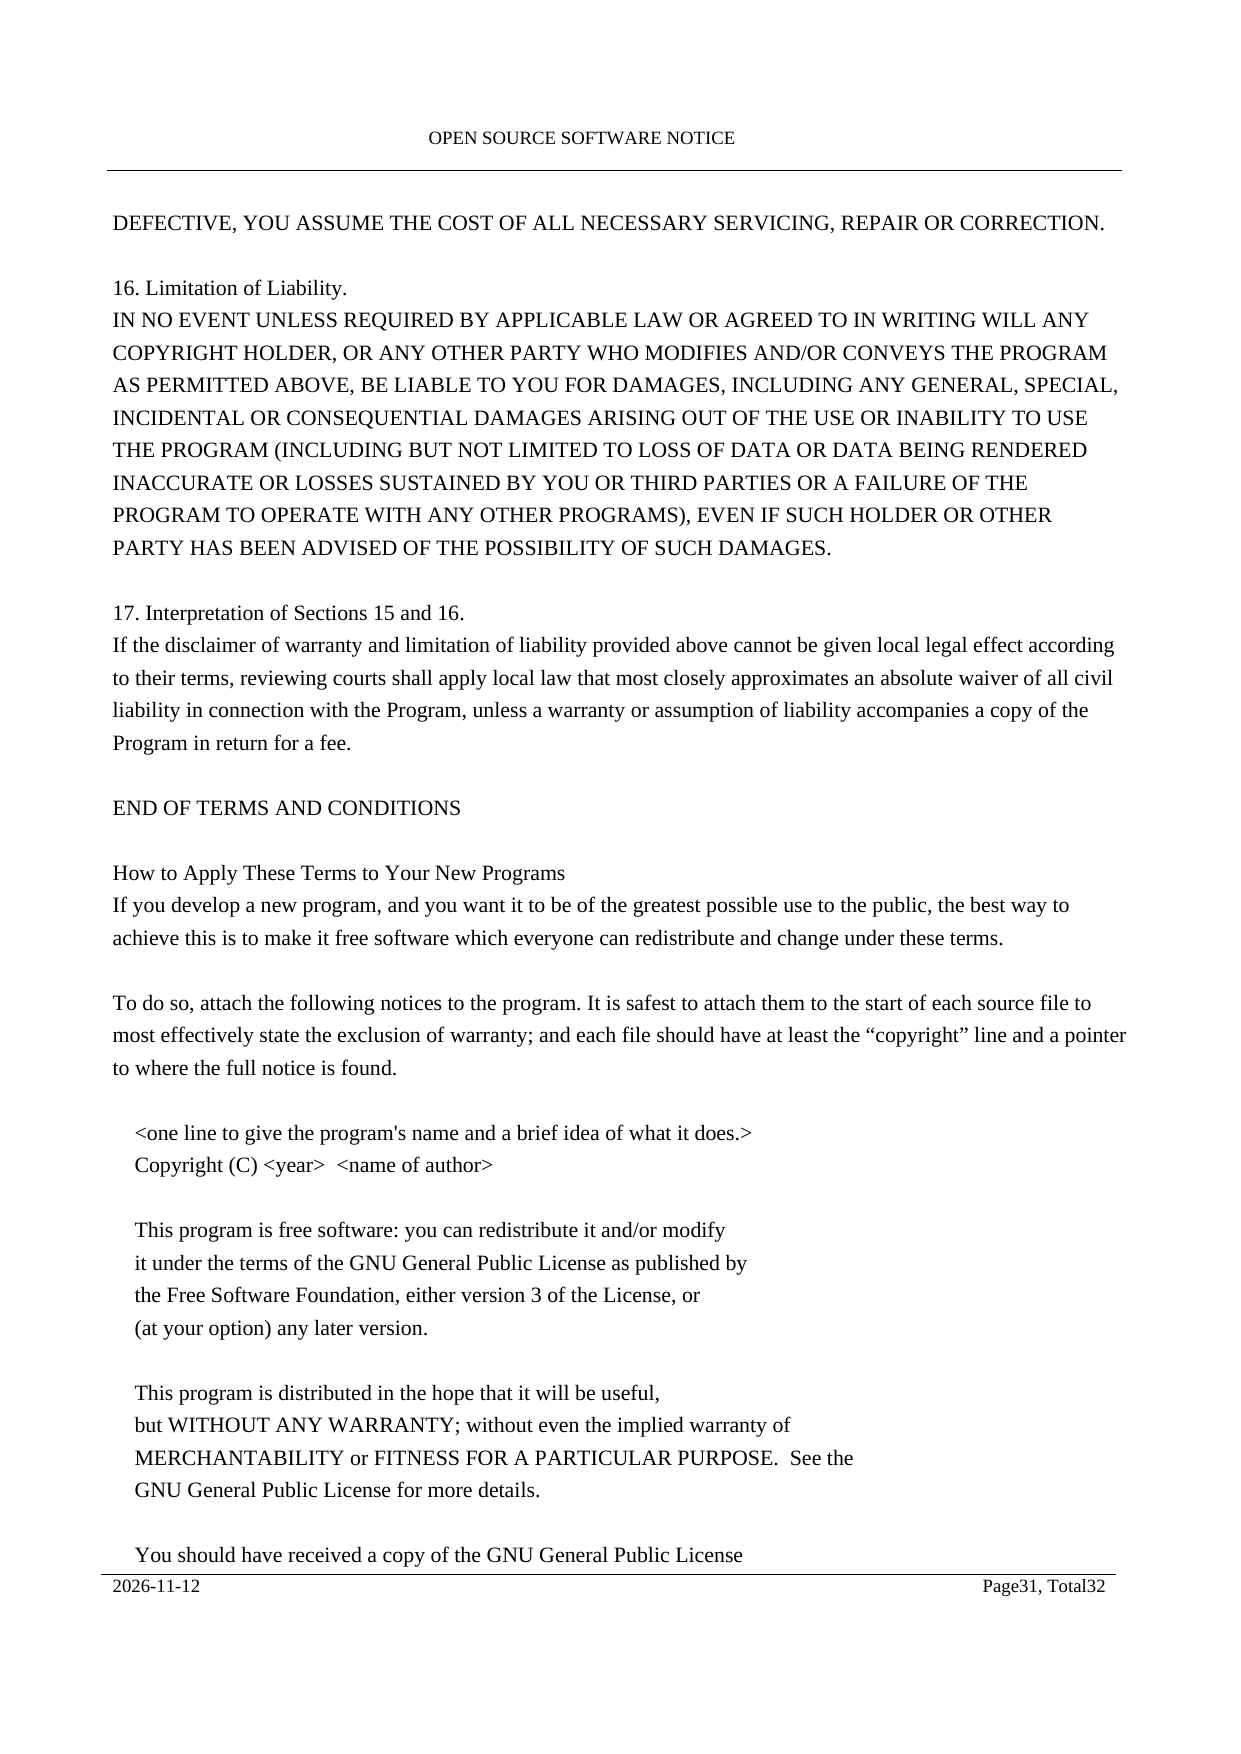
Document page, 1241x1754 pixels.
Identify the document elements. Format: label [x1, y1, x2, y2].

text [112, 206, 1128, 1571]
